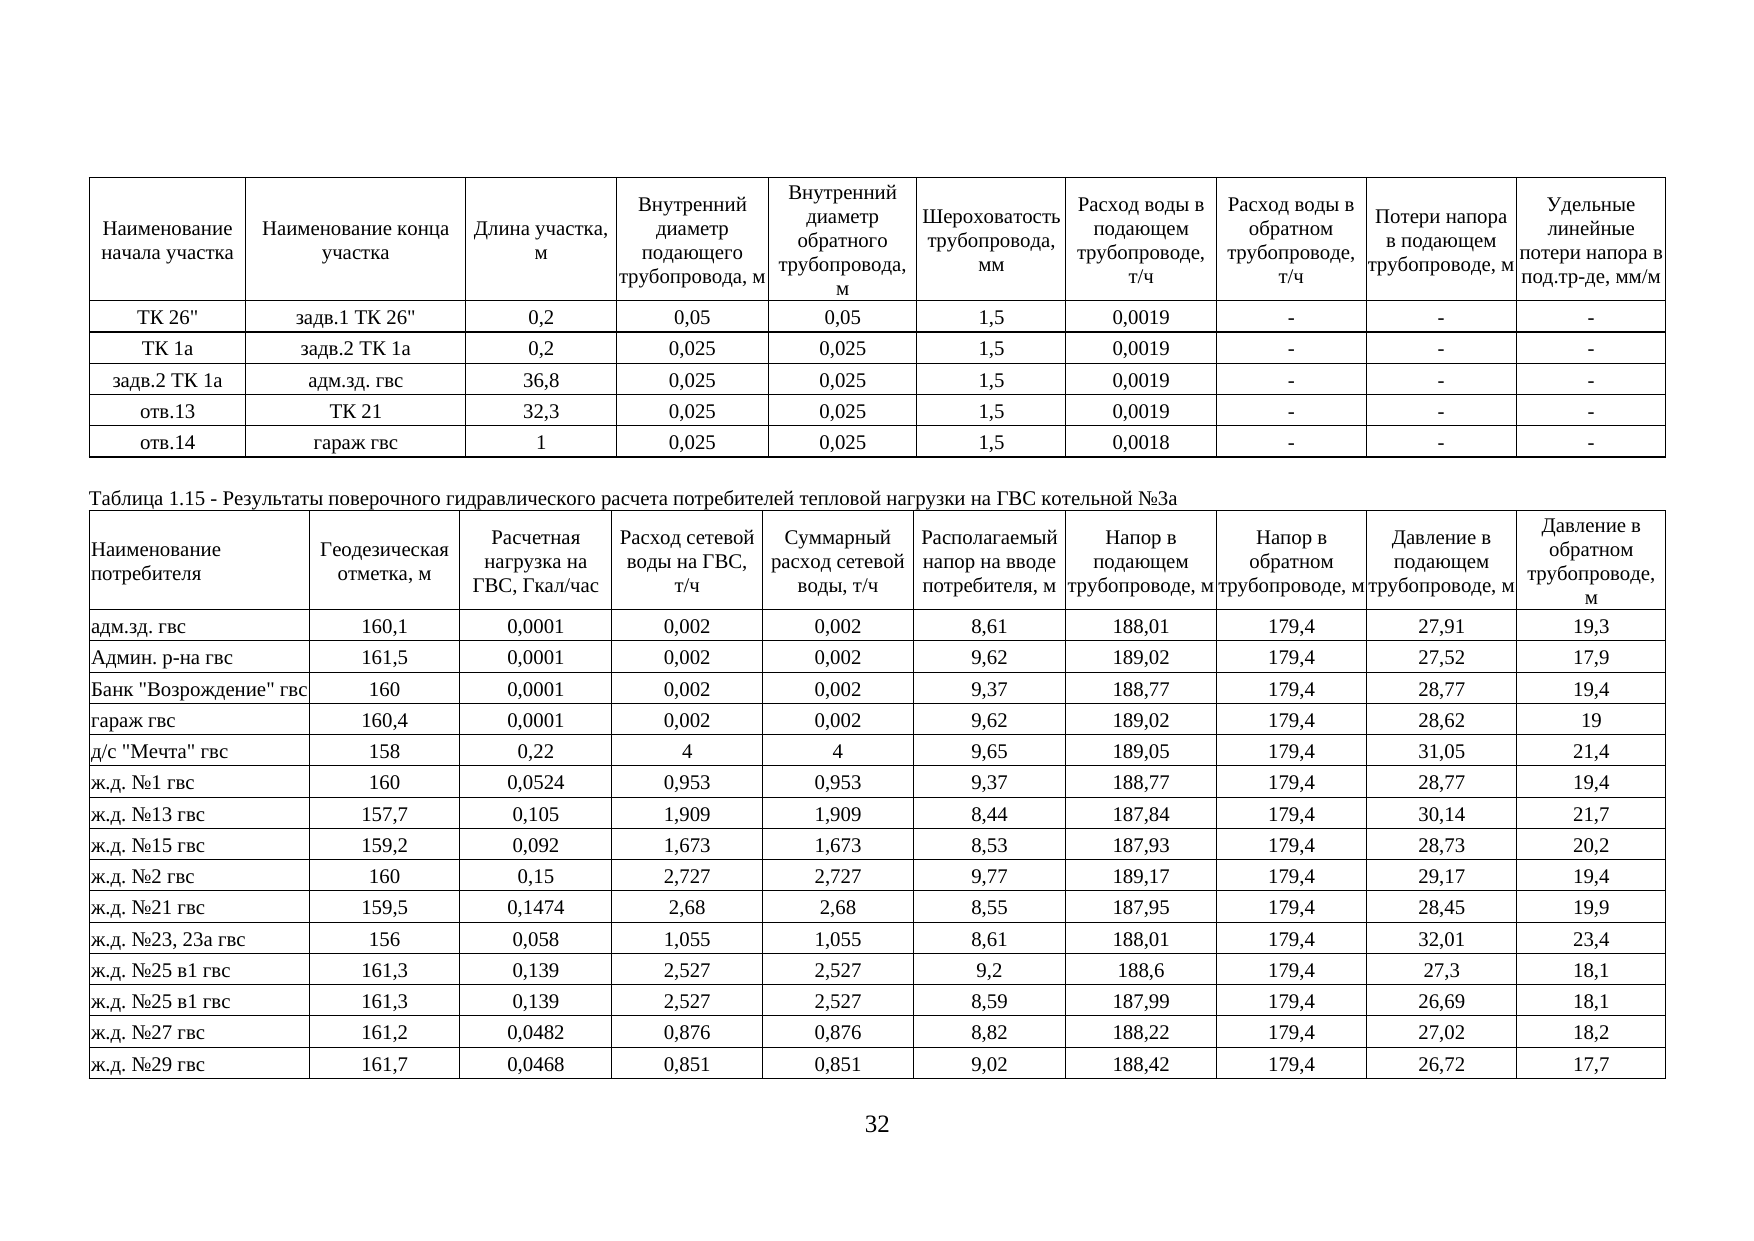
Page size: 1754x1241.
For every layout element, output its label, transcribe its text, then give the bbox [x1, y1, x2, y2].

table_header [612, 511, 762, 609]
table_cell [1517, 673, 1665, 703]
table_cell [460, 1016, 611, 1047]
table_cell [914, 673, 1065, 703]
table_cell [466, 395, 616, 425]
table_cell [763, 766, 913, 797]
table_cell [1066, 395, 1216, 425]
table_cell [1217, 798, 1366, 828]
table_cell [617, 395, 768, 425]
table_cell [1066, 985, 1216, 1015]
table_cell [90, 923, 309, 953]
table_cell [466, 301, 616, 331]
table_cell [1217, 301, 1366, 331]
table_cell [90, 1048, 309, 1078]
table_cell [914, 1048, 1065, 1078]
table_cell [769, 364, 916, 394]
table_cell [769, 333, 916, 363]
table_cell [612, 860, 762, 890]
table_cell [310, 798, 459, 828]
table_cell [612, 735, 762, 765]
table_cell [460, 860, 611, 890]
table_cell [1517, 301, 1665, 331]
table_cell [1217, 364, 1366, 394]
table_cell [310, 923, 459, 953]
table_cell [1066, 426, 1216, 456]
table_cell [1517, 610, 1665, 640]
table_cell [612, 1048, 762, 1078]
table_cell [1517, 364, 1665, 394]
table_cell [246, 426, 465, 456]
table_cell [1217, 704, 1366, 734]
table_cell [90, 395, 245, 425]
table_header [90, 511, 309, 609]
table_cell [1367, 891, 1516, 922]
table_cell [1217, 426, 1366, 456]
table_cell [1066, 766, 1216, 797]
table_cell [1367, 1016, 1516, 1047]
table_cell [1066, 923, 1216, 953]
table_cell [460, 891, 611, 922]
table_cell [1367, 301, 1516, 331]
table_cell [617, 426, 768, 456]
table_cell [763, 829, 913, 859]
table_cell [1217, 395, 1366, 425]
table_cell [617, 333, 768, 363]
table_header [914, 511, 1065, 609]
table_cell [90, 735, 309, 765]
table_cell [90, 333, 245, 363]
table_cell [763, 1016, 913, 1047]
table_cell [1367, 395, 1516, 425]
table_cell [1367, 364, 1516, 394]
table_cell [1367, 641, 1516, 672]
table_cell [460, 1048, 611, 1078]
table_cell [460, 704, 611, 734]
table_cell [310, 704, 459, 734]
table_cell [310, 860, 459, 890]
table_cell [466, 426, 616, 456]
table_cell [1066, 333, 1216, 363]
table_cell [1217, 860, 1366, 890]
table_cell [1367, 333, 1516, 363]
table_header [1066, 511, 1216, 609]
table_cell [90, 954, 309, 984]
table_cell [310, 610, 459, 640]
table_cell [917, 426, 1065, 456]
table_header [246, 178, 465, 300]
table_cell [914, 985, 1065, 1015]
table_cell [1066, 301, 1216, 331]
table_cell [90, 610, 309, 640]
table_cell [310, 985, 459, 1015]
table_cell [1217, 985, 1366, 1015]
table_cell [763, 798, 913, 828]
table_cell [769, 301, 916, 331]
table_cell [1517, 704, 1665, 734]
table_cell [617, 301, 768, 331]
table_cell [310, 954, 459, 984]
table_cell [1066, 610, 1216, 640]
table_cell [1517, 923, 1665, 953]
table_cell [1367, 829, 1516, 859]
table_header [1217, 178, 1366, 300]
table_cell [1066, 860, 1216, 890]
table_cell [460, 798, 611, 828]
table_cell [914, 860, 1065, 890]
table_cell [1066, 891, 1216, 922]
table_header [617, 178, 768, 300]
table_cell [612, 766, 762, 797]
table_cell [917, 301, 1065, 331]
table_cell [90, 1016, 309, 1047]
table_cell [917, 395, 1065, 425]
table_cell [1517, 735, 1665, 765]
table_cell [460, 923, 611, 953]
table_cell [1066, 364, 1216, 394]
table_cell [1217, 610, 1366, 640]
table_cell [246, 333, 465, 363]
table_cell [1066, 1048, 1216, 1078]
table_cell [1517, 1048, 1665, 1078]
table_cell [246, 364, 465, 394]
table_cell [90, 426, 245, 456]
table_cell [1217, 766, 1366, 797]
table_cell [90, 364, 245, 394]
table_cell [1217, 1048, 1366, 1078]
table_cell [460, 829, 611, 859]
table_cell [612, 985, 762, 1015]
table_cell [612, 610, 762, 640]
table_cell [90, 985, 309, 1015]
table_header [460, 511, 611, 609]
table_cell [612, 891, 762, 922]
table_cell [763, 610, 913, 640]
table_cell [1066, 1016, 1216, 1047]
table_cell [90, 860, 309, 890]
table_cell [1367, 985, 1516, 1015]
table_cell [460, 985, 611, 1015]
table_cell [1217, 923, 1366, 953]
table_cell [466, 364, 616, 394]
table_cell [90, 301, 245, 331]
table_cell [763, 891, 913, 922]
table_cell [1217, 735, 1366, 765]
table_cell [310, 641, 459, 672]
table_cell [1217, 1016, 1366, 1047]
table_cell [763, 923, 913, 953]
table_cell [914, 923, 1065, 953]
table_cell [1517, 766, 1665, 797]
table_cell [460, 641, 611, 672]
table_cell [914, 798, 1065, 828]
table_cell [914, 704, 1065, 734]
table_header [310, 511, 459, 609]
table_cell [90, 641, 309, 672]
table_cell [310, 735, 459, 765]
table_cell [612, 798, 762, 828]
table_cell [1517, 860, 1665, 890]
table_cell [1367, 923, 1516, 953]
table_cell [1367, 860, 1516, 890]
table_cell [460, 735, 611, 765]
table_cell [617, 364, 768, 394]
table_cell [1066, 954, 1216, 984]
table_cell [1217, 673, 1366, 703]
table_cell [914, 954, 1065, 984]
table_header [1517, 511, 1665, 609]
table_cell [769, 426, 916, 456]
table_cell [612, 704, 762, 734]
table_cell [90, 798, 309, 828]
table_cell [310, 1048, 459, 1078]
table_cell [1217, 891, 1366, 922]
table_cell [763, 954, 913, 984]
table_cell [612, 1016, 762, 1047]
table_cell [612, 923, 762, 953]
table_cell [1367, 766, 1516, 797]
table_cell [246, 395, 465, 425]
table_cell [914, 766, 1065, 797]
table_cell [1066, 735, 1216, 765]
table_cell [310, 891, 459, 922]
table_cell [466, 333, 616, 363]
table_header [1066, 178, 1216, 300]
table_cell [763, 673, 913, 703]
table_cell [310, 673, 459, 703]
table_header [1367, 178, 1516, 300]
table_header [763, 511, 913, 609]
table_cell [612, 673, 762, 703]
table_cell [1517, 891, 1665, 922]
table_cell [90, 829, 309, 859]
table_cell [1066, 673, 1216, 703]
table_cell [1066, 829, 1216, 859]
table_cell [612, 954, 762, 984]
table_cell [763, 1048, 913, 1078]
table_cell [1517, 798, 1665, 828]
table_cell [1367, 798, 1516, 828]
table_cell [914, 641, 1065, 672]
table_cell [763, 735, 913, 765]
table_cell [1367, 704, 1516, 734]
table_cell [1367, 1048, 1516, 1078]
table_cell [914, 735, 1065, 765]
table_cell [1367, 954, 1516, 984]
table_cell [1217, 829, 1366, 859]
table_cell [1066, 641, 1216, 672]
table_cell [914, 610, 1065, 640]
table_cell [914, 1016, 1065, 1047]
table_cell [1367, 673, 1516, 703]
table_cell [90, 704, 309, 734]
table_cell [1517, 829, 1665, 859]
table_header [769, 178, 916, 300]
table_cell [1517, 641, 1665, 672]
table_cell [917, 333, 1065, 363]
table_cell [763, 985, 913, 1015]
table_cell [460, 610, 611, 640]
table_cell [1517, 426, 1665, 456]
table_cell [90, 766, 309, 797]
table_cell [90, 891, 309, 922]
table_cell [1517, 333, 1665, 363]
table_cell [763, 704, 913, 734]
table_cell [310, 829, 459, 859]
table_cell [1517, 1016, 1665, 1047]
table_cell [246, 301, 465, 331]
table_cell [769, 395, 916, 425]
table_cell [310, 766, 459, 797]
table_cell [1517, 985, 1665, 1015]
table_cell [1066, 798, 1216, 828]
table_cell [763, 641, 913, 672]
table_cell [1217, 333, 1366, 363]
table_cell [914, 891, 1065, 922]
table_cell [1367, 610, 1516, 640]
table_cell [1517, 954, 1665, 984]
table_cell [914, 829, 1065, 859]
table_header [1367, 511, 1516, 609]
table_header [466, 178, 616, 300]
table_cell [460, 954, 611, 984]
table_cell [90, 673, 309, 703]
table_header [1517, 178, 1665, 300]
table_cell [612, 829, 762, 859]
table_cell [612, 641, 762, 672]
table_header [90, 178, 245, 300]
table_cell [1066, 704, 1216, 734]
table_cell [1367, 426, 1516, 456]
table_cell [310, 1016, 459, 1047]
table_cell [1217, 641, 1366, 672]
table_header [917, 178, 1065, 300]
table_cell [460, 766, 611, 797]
text Таблица . - Результаты поверочного гидравлического расчета потребителей тепловой нагрузки на ГВС котельной №3а [89, 486, 1665, 510]
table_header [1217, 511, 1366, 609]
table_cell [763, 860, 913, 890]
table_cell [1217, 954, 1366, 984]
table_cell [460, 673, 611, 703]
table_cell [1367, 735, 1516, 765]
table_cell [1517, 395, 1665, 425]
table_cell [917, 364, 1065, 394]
